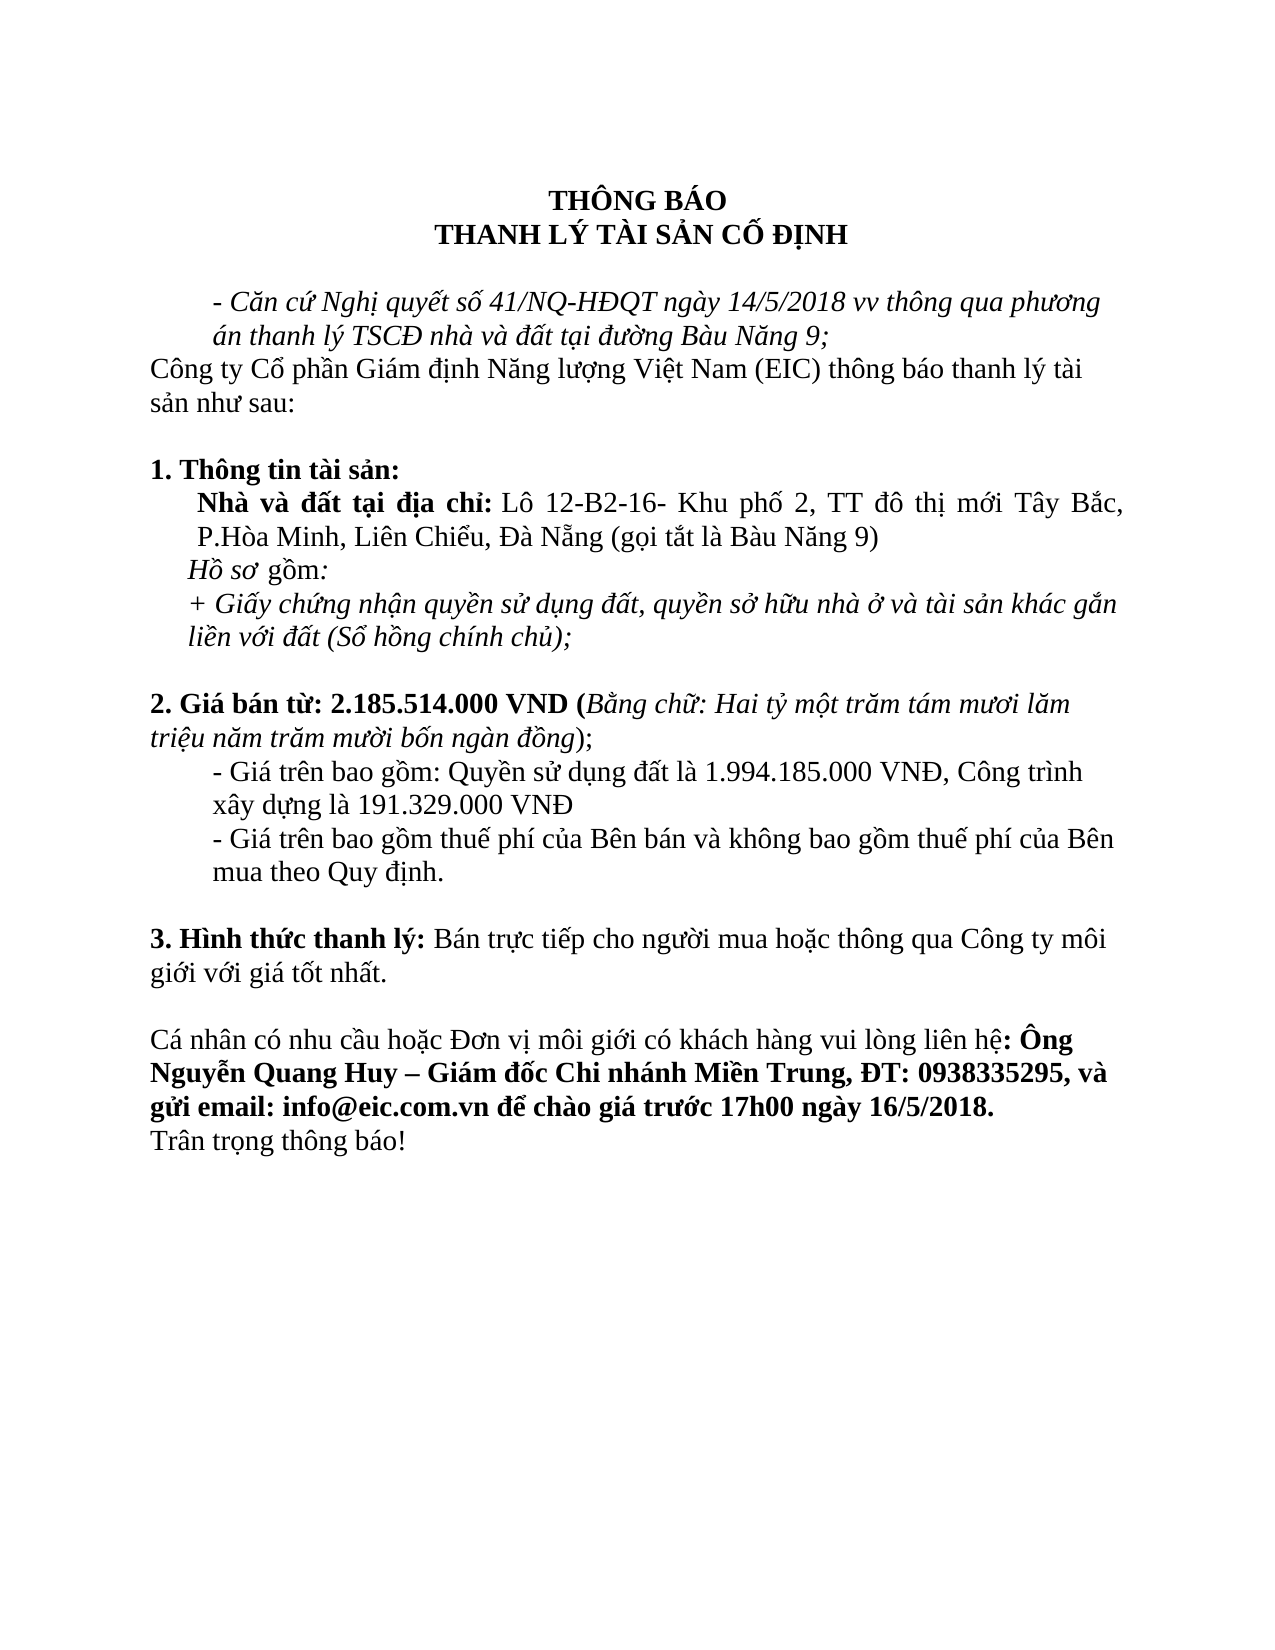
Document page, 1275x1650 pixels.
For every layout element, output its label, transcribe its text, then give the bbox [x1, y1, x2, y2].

text 2. Giá bán từ: 2.185.514.000 VND (Bằng chữ: Hai tỷ một trăm tám mươi lăm triệu năm trăm mười bốn ngàn đồng); [150, 687, 1125, 754]
text Công ty Cổ phần Giám định Năng lượng Việt Nam (EIC) thông báo thanh lý tài sản như sau: [150, 351, 1125, 418]
text THANH LÝ TÀI SẢN CỐ ĐỊNH [150, 217, 1125, 251]
text 3. Hình thức thanh lý: Bán trực tiếp cho người mua hoặc thông qua Công ty môi giới với giá tốt nhất. [150, 921, 1125, 988]
text THÔNG BÁO [150, 183, 1125, 217]
text - Giá trên bao gồm: Quyền sử dụng đất là 1.994.185.000 VNĐ, Công trình xây dựng là 191.329.000 VNĐ [212, 754, 1125, 821]
text 1. Thông tin tài sản: [150, 452, 1125, 485]
text Trân trọng thông báo! [150, 1123, 1125, 1156]
text - Giá trên bao gồm thuế phí của Bên bán và không bao gồm thuế phí của Bên mua theo Quy định. [212, 821, 1125, 888]
text Hồ sơ gồm: [187, 552, 1125, 586]
text - Căn cứ Nghị quyết số 41/NQ-HĐQT ngày 14/5/2018 vv thông qua phương án thanh lý TSCĐ nhà và đất tại đường Bàu Năng 9; [212, 284, 1125, 351]
text Nhà và đất tại địa chỉ: Lô 12-B2-16- Khu phố 2, TT đô thị mới Tây Bắc, P.Hòa Minh, Liên Chiểu, Đà Nẵng (gọi tắt là Bàu Năng 9) [197, 485, 1125, 552]
text + Giấy chứng nhận quyền sử dụng đất, quyền sở hữu nhà ở và tài sản khác gắn liền với đất (Sổ hồng chính chủ); [187, 586, 1125, 653]
text Cá nhân có nhu cầu hoặc Đơn vị môi giới có khách hàng vui lòng liên hệ: Ông Nguyễn Quang Huy – Giám đốc Chi nhánh Miền Trung, ĐT: 0938335295, và gửi email: info@eic.com.vn để chào giá trước 17h00 ngày 16/5/2018. [150, 1022, 1125, 1123]
